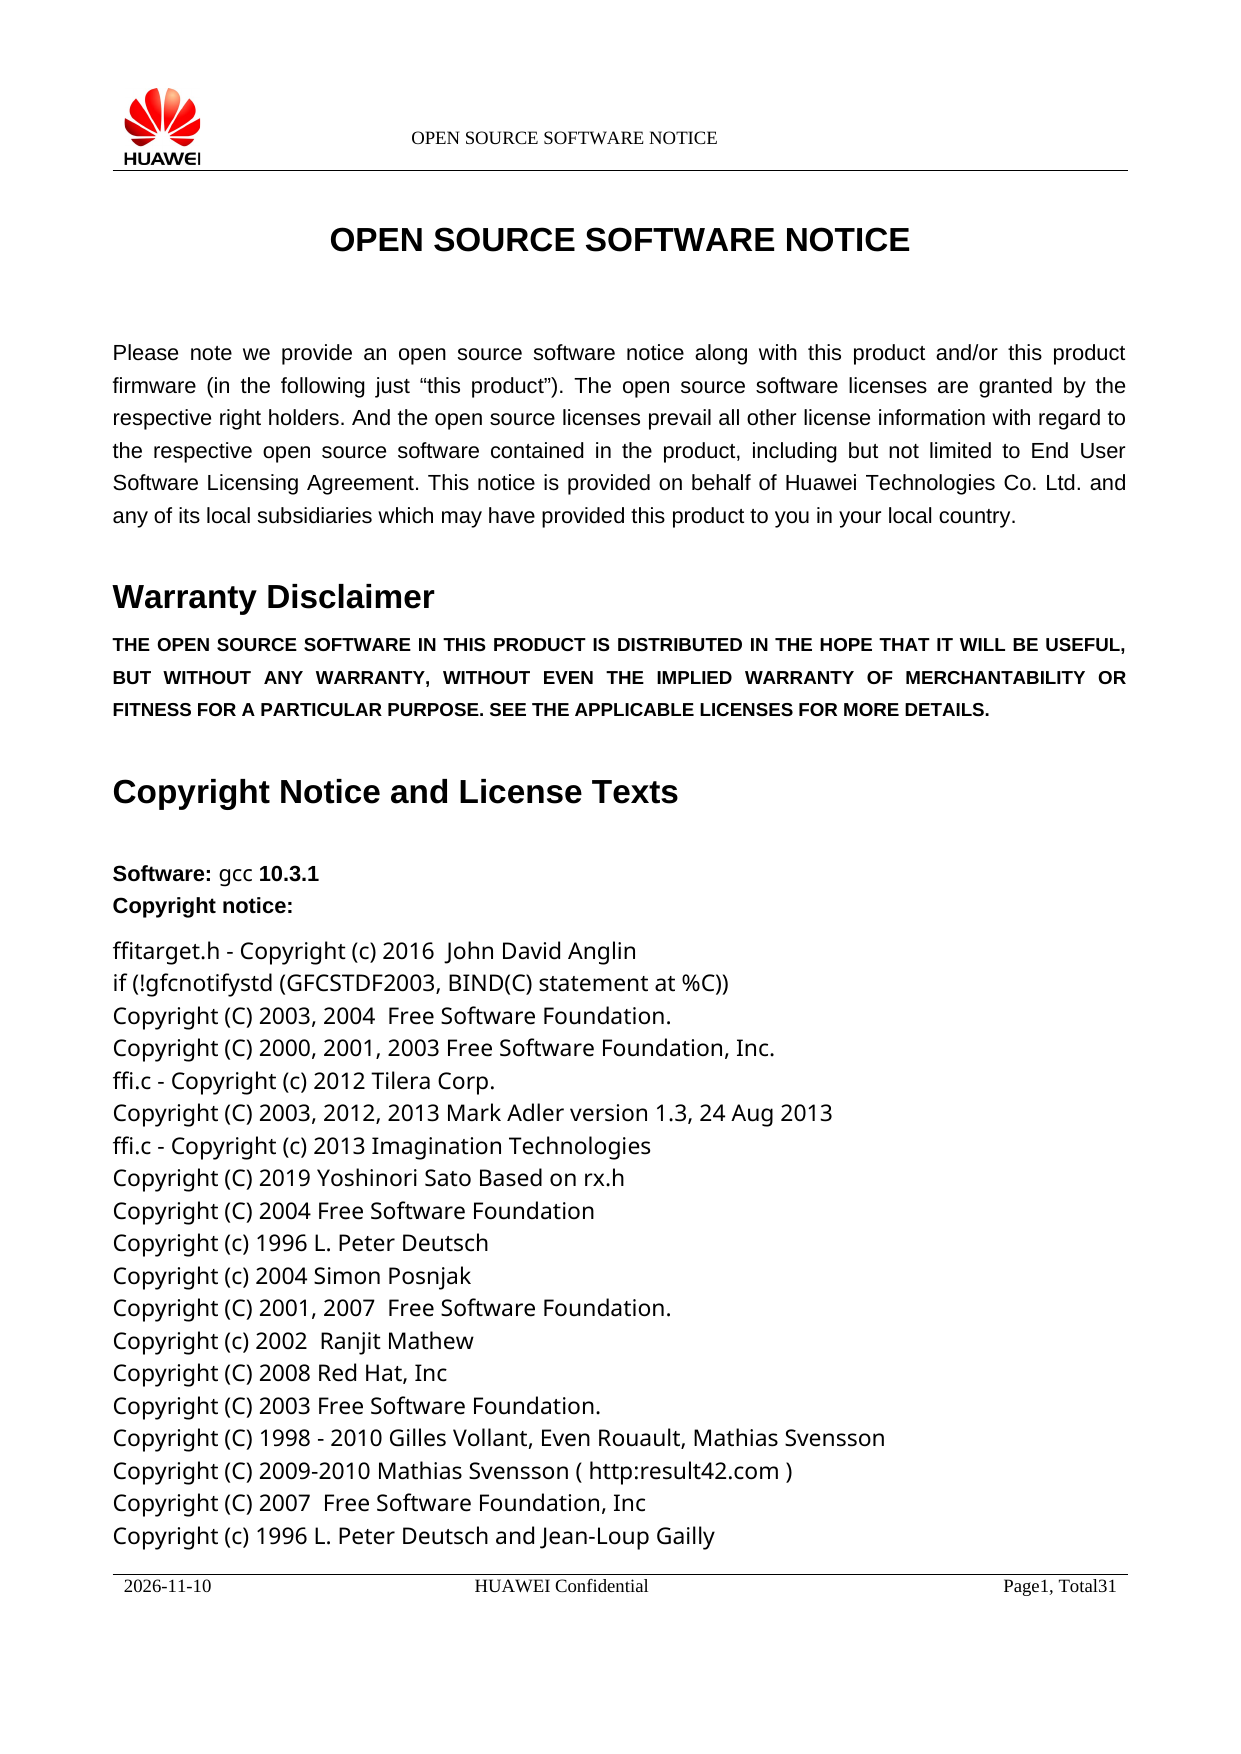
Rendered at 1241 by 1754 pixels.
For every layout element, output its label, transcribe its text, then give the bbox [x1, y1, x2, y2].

text OPEN SOURCE SOFTWARE NOTICE [112, 206, 1128, 271]
title Software: gcc 10.3.1 [112, 856, 1128, 889]
text Copyright Notice and License Texts [112, 759, 1128, 824]
text Warranty Disclaimer [112, 564, 1128, 629]
picture [124, 88, 201, 165]
text The open source software in this product is distributed in the hope that it will be useful, but WITHOUT ANY WARRANTY, without even the implied warranty of MERCHANTABILITY or FITNESS FOR A PARTICULAR PURPOSE. See the applicable licenses for more details. [112, 629, 1128, 726]
text Please note we provide an open source software notice along with this product and/or this product firmware (in the following just “this product”). The open source software licenses are granted by the respective right holders. And the open source licenses prevail all other license information with regard to the respective open source software contained in the product, including but not limited to End User Software Licensing Agreement. This notice is provided on behalf of Huawei Technologies Co. Ltd. and any of its local subsidiaries which may have provided this product to you in your local country. [112, 336, 1128, 531]
text Copyright notice: [112, 889, 1128, 921]
